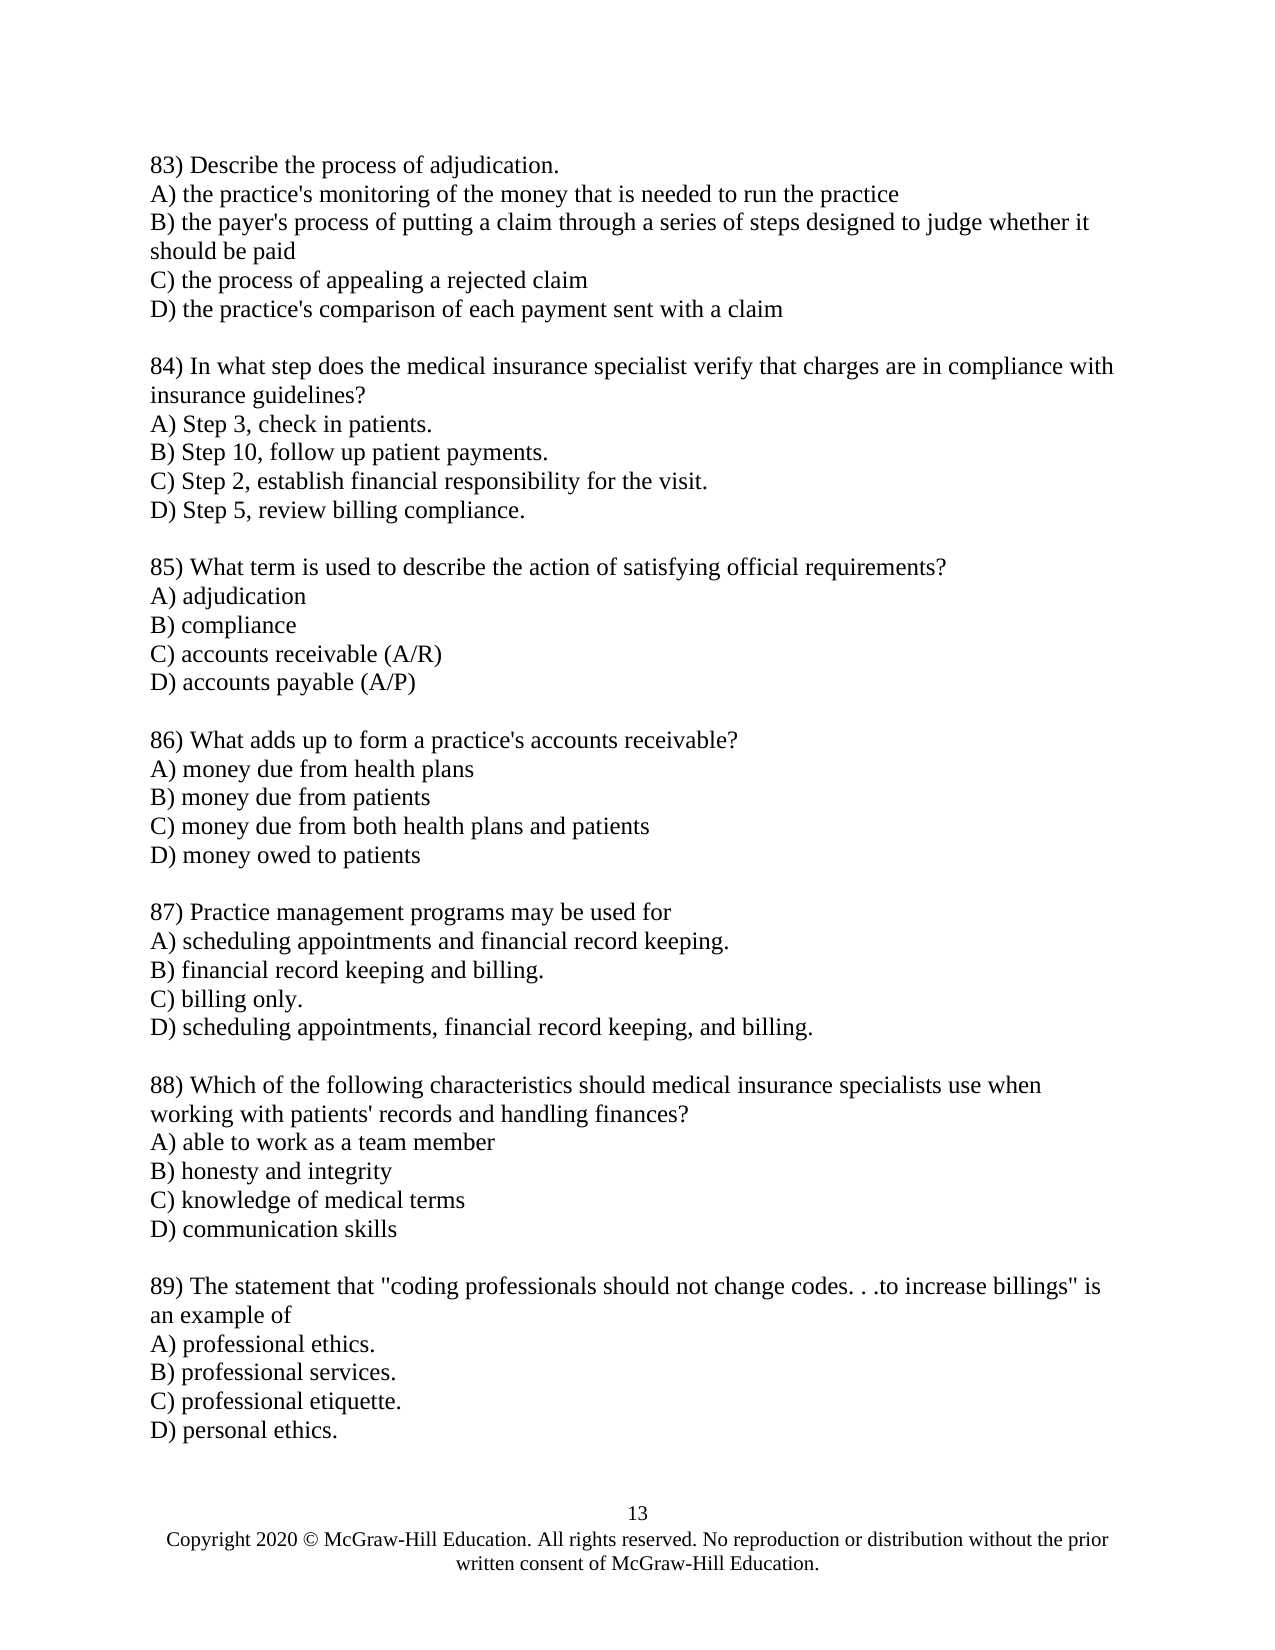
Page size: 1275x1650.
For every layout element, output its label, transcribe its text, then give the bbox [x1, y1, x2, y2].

text D) personal ethics. [150, 1415, 1125, 1444]
text B) compliance [150, 610, 1125, 639]
text D) scheduling appointments, financial record keeping, and billing. [150, 1012, 1125, 1041]
text A) professional ethics. [150, 1329, 1125, 1357]
text C) the process of appealing a rejected claim [150, 265, 1125, 294]
text C) knowledge of medical terms [150, 1185, 1125, 1214]
text D) communication skills [150, 1214, 1125, 1242]
text C) professional etiquette. [150, 1386, 1125, 1415]
text C) billing only. [150, 984, 1125, 1012]
text A) money due from health plans [150, 754, 1125, 782]
text B) professional services. [150, 1357, 1125, 1386]
text 83) Describe the process of adjudication. [150, 150, 1125, 179]
text B) Step 10, follow up patient payments. [150, 437, 1125, 466]
text D) accounts payable (A/P) [150, 667, 1125, 696]
text D) the practice's comparison of each payment sent with a claim [150, 294, 1125, 322]
text B) money due from patients [150, 782, 1125, 811]
text 87) Practice management programs may be used for [150, 897, 1125, 926]
text 84) In what step does the medical insurance specialist verify that charges are in compliance with insurance guidelines? [150, 351, 1125, 409]
text C) money due from both health plans and patients [150, 811, 1125, 840]
text D) money owed to patients [150, 840, 1125, 869]
text B) the payer's process of putting a claim through a series of steps designed to judge whether it should be paid [150, 207, 1125, 265]
text 89) The statement that "coding professionals should not change codes. . .to increase billings" is an example of [150, 1271, 1125, 1329]
text B) honesty and integrity [150, 1156, 1125, 1185]
text 85) What term is used to describe the action of satisfying official requirements? [150, 552, 1125, 581]
text 88) Which of the following characteristics should medical insurance specialists use when working with patients' records and handling finances? [150, 1070, 1125, 1127]
text A) Step 3, check in patients. [150, 409, 1125, 437]
text B) financial record keeping and billing. [150, 955, 1125, 984]
text C) Step 2, establish financial responsibility for the visit. [150, 466, 1125, 495]
text C) accounts receivable (A/R) [150, 639, 1125, 667]
text A) the practice's monitoring of the money that is needed to run the practice [150, 179, 1125, 207]
text D) Step 5, review billing compliance. [150, 495, 1125, 524]
text A) adjudication [150, 581, 1125, 610]
text A) able to work as a team member [150, 1127, 1125, 1156]
text A) scheduling appointments and financial record keeping. [150, 926, 1125, 955]
text 86) What adds up to form a practice's accounts receivable? [150, 725, 1125, 754]
